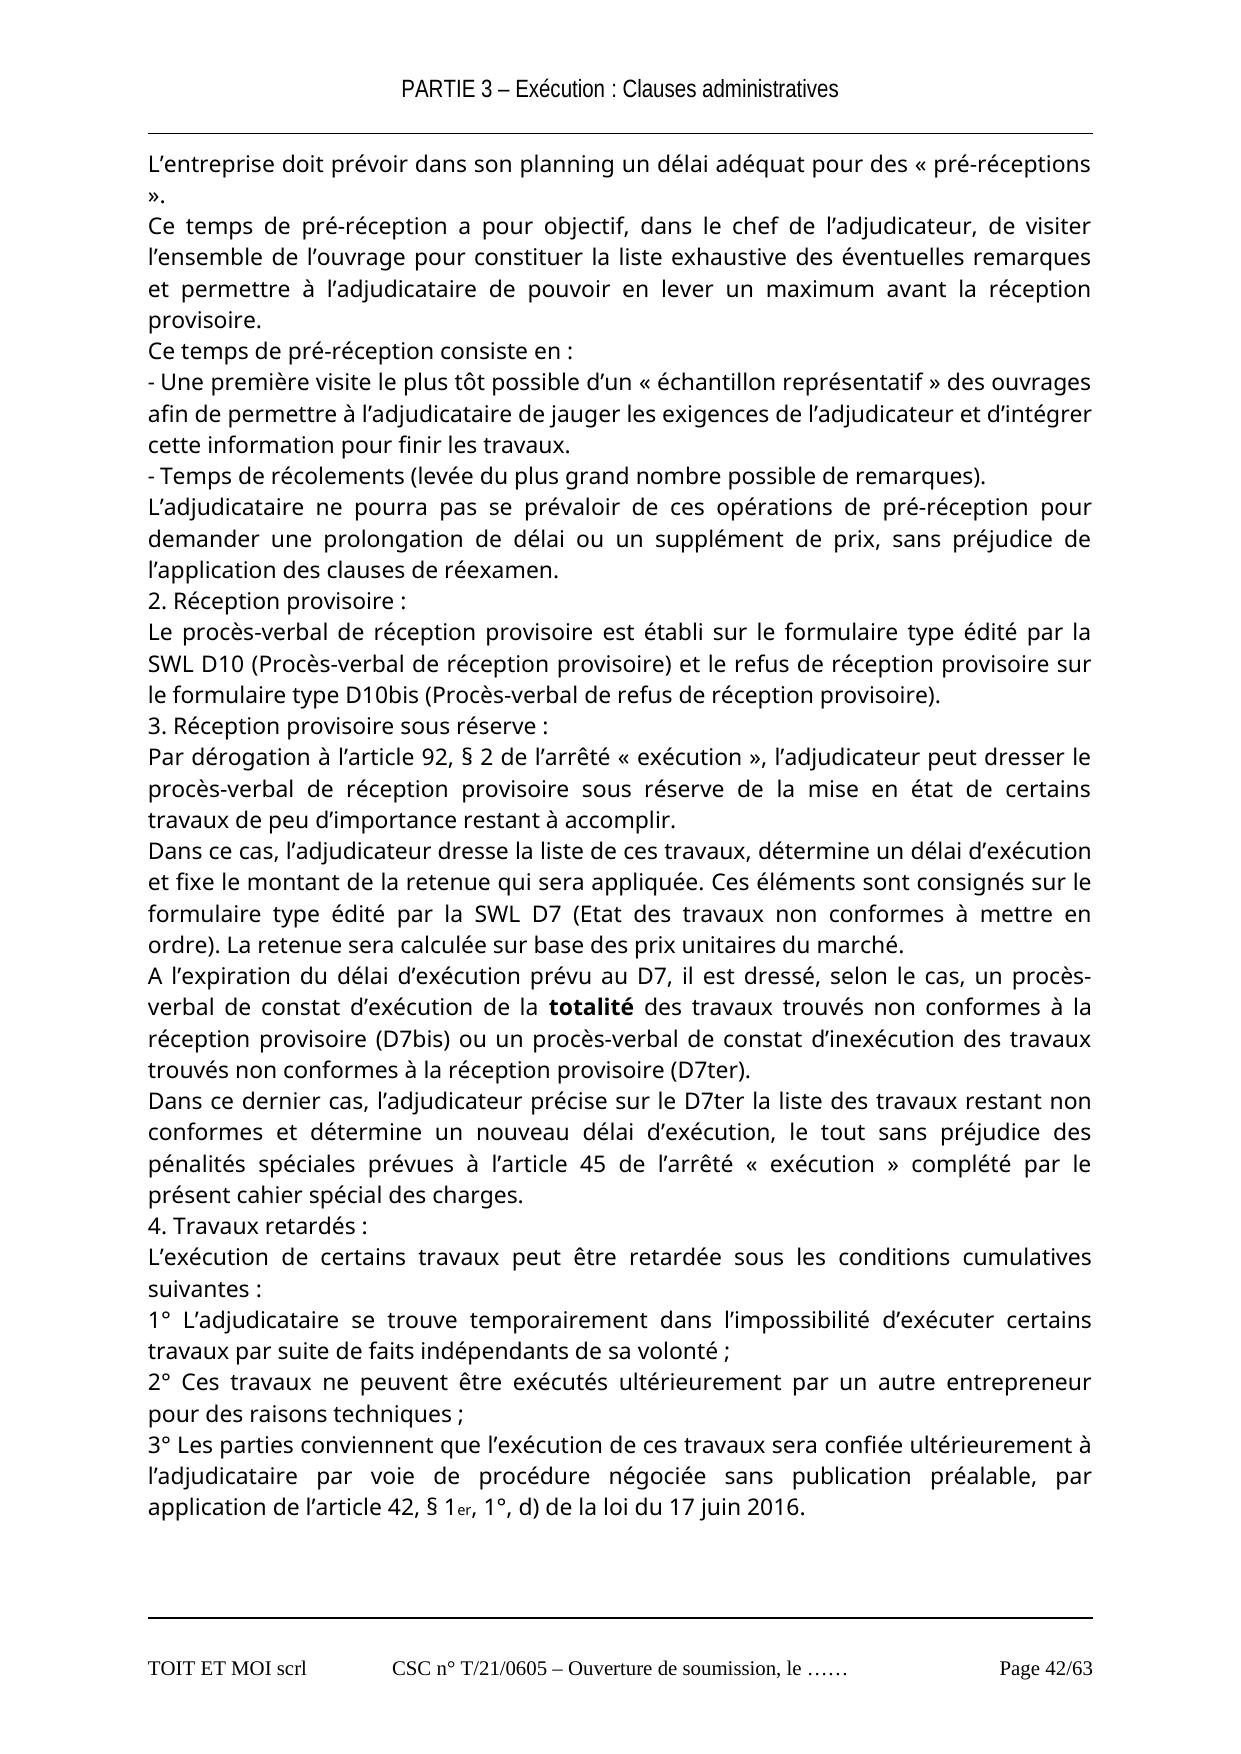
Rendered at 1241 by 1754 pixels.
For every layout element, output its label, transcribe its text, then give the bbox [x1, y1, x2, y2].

text L’exécution de certains travaux peut être retardée sous les conditions cumulatives suivantes : [148, 1241, 1093, 1304]
text Ce temps de pré-réception a pour objectif, dans le chef de l’adjudicateur, de visiter l’ensemble de l’ouvrage pour constituer la liste exhaustive des éventuelles remarques et permettre à l’adjudicataire de pouvoir en lever un maximum avant la réception provisoire. [148, 210, 1093, 335]
text Ce temps de pré-réception consiste en : [148, 335, 1093, 366]
text 2° Ces travaux ne peuvent être exécutés ultérieurement par un autre entrepreneur pour des raisons techniques ; [148, 1366, 1093, 1429]
text 1° L’adjudicataire se trouve temporairement dans l’impossibilité d’exécuter certains travaux par suite de faits indépendants de sa volonté ; [148, 1304, 1093, 1366]
text 3. Réception provisoire sous réserve : [148, 710, 1093, 741]
text 3° Les parties conviennent que l’exécution de ces travaux sera confiée ultérieurement à l’adjudicataire par voie de procédure négociée sans publication préalable, par application de l’article 42, § 1er, 1°, d) de la loi du 17 juin 2016. [148, 1429, 1093, 1523]
text 4. Travaux retardés : [148, 1210, 1093, 1241]
text Le procès-verbal de réception provisoire est établi sur le formulaire type édité par la SWL D10 (Procès-verbal de réception provisoire) et le refus de réception provisoire sur le formulaire type D10bis (Procès-verbal de refus de réception provisoire). [148, 616, 1093, 710]
text L’entreprise doit prévoir dans son planning un délai adéquat pour des « pré-réceptions ». [148, 148, 1093, 210]
text Dans ce dernier cas, l’adjudicateur précise sur le D7ter la liste des travaux restant non conformes et détermine un nouveau délai d’exécution, le tout sans préjudice des pénalités spéciales prévues à l’article 45 de l’arrêté « exécution » complété par le présent cahier spécial des charges. [148, 1085, 1093, 1210]
text A l’expiration du délai d’exécution prévu au D7, il est dressé, selon le cas, un procès-verbal de constat d’exécution de la totalité des travaux trouvés non conformes à la réception provisoire (D7bis) ou un procès-verbal de constat d’inexécution des travaux trouvés non conformes à la réception provisoire (D7ter). [148, 960, 1093, 1085]
text Dans ce cas, l’adjudicateur dresse la liste de ces travaux, détermine un délai d’exécution et fixe le montant de la retenue qui sera appliquée. Ces éléments sont consignés sur le formulaire type édité par la SWL D7 (Etat des travaux non conformes à mettre en ordre). La retenue sera calculée sur base des prix unitaires du marché. [148, 835, 1093, 960]
text - Temps de récolements (levée du plus grand nombre possible de remarques). [148, 460, 1093, 491]
text Par dérogation à l’article 92, § 2 de l’arrêté « exécution », l’adjudicateur peut dresser le procès-verbal de réception provisoire sous réserve de la mise en état de certains travaux de peu d’importance restant à accomplir. [148, 741, 1093, 835]
text - Une première visite le plus tôt possible d’un « échantillon représentatif » des ouvrages afin de permettre à l’adjudicataire de jauger les exigences de l’adjudicateur et d’intégrer cette information pour finir les travaux. [148, 366, 1093, 460]
text L’adjudicataire ne pourra pas se prévaloir de ces opérations de pré-réception pour demander une prolongation de délai ou un supplément de prix, sans préjudice de l’application des clauses de réexamen. [148, 491, 1093, 585]
text 2. Réception provisoire : [148, 585, 1093, 616]
